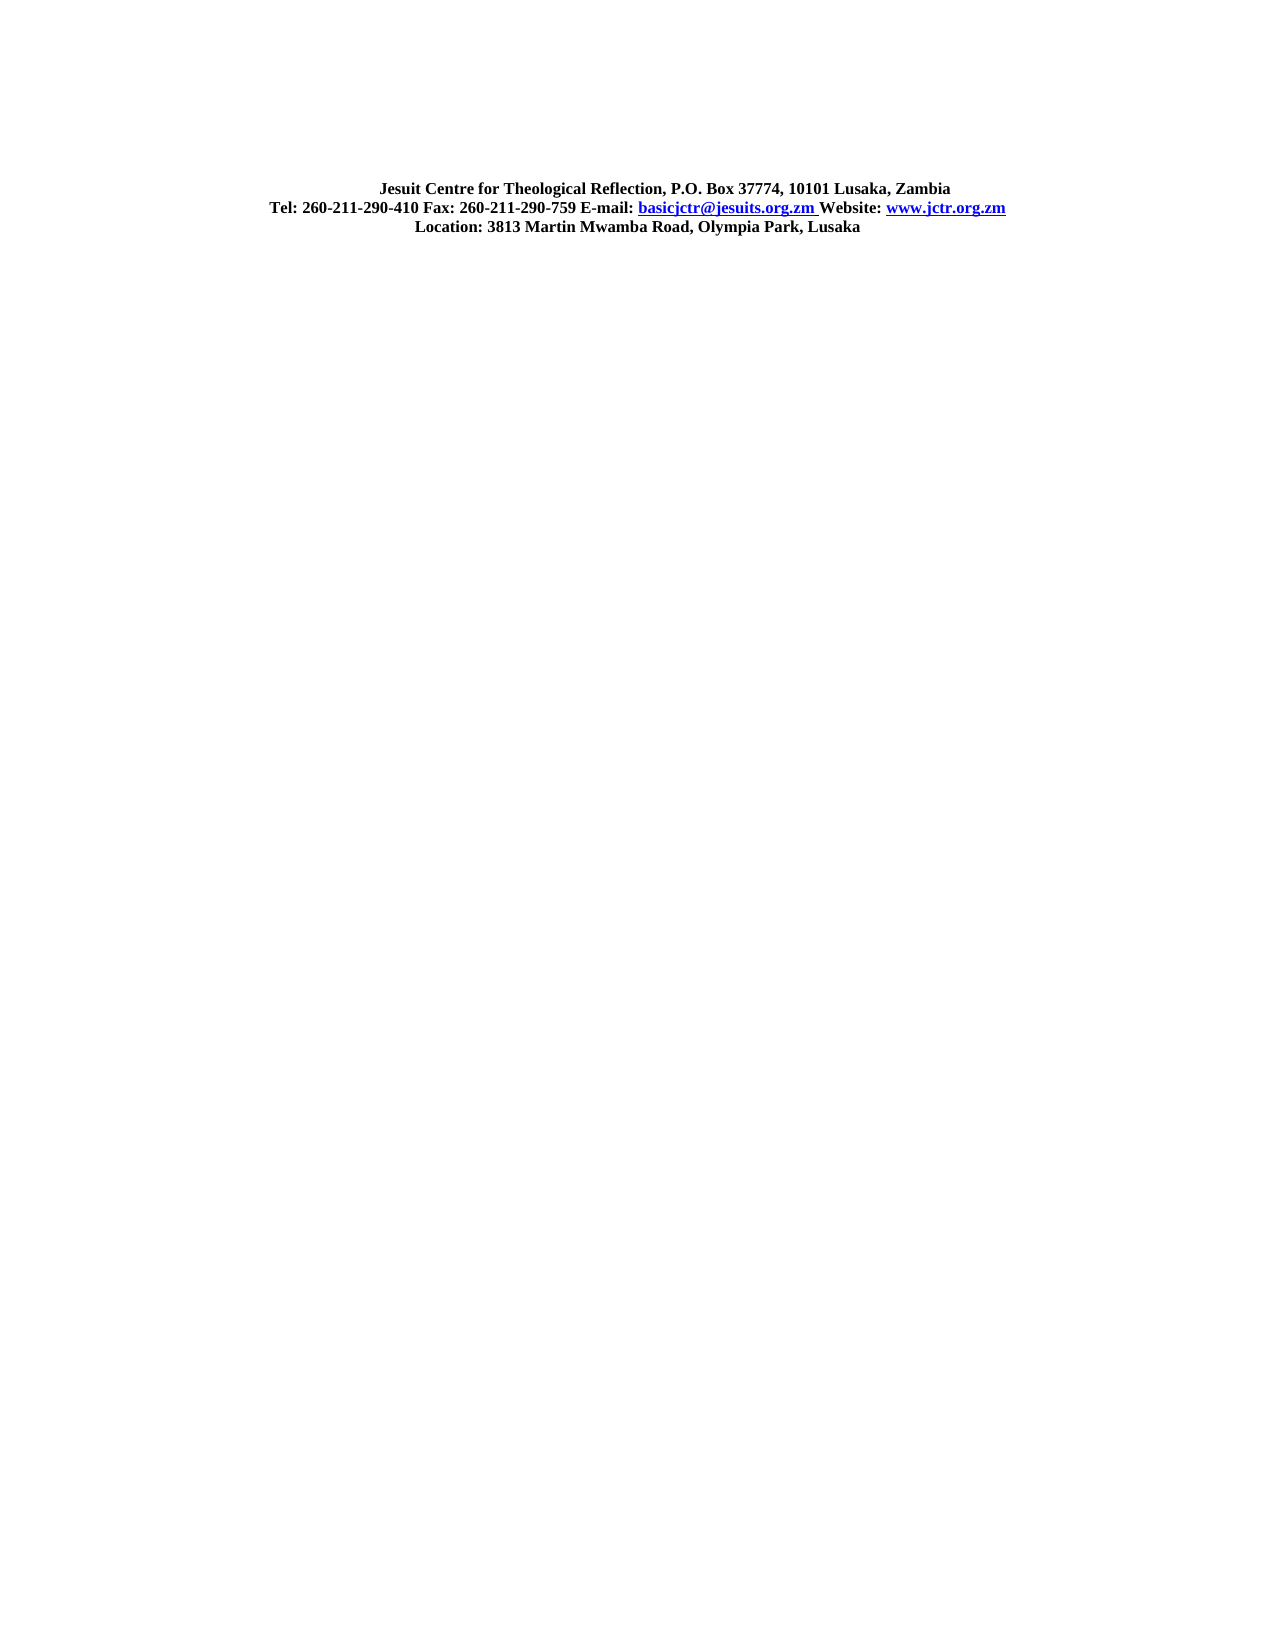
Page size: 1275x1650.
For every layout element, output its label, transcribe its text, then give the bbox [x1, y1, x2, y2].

text Location: 3813 Martin Mwamba Road, Olympia Park, Lusaka [150, 217, 1125, 236]
text Tel: 260-211-290-410 Fax: 260-211-290-759 E-mail: basicjctr@jesuits.org.zm Website: www.jctr.org.zm [150, 198, 1125, 217]
text Jesuit Centre for Theological Reflection, P.O. Box 37774, 10101 Lusaka, Zambia [150, 179, 1125, 198]
